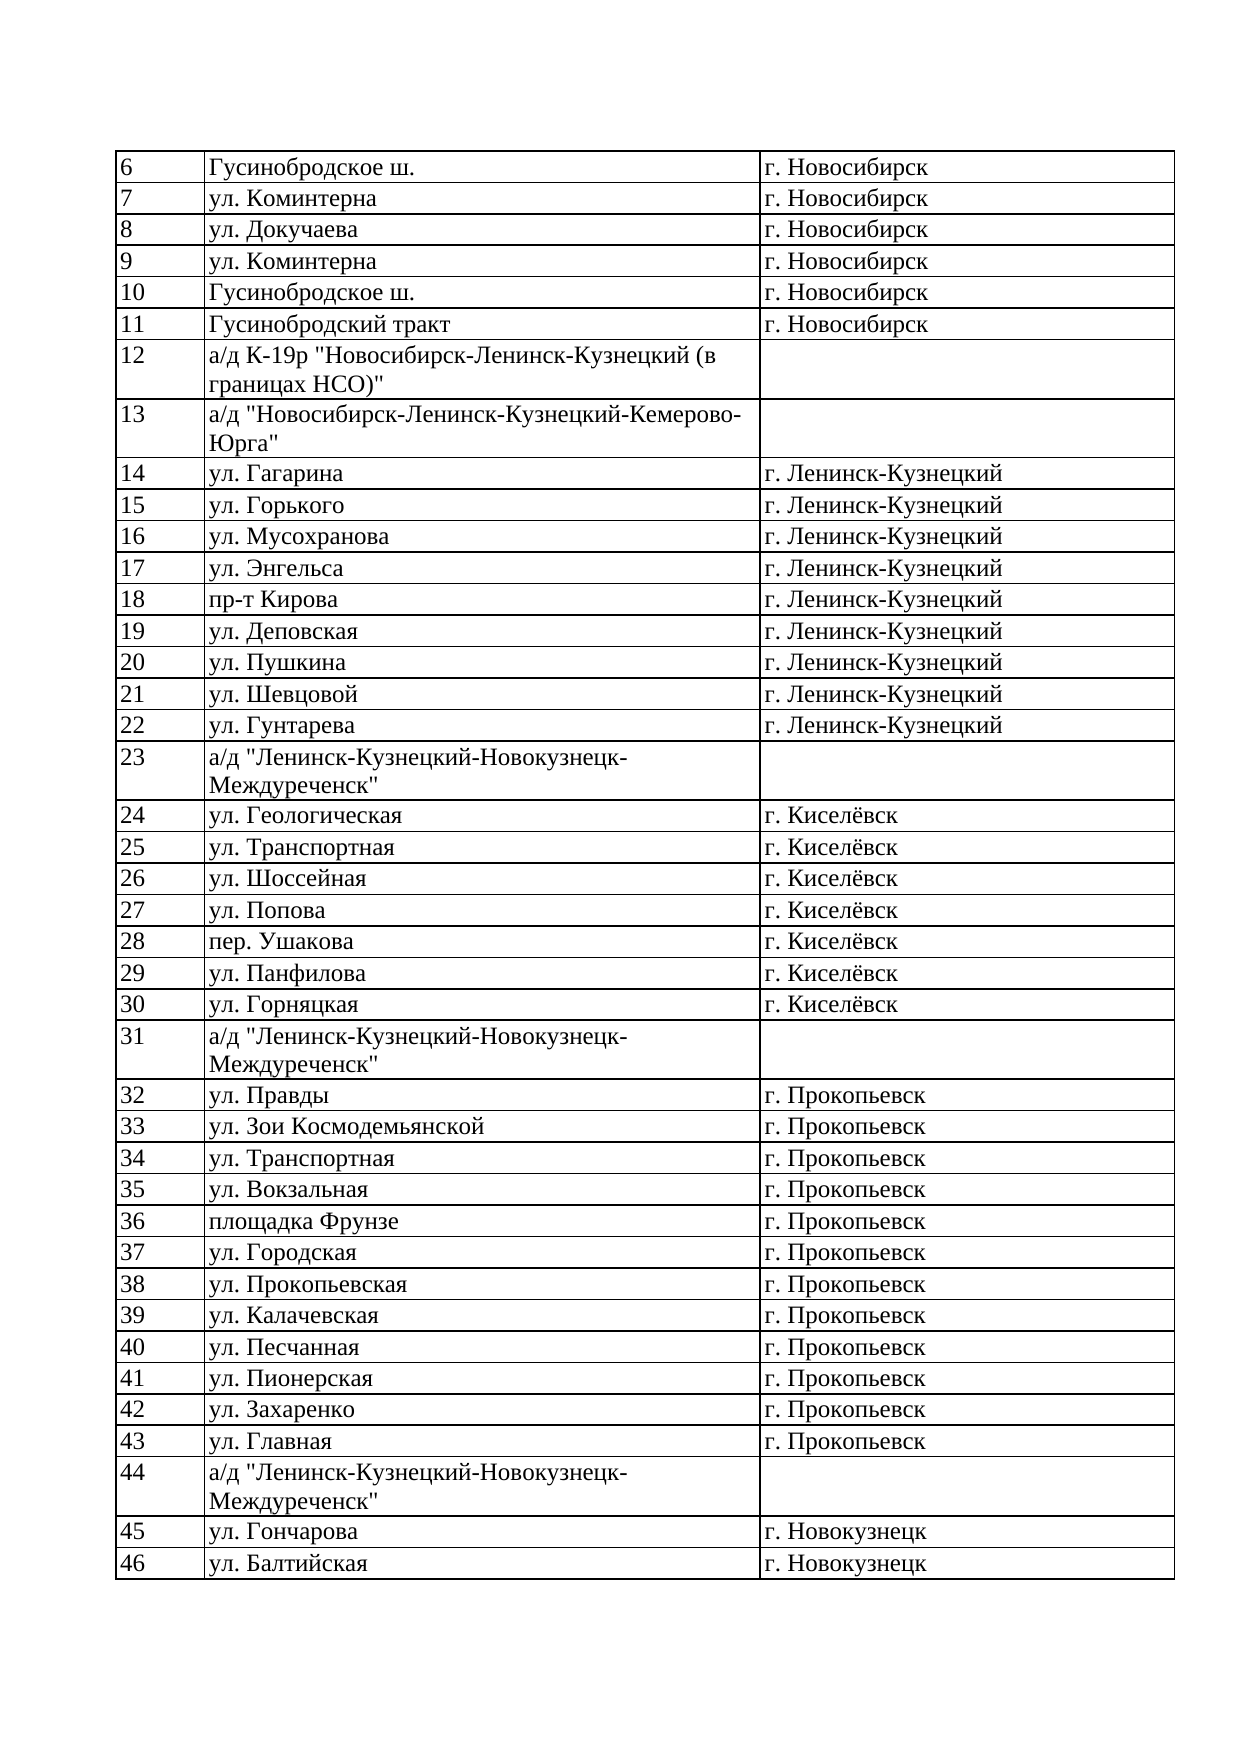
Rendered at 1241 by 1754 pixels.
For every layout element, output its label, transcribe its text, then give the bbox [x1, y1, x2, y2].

table_cell г. Новосибирск [761, 277, 1174, 307]
table_cell ул. Панфилова [205, 958, 759, 988]
table_cell Гусинобродское ш. [205, 277, 759, 307]
table_cell г. Ленинск-Кузнецкий [761, 647, 1174, 677]
table_cell 31 [117, 1021, 204, 1078]
table_cell г. Киселёвск [761, 864, 1174, 893]
table_cell пер. Ушакова [205, 927, 759, 956]
table_cell [761, 1457, 1174, 1515]
table_cell 11 [117, 309, 204, 339]
table_cell 17 [117, 553, 204, 583]
table_cell г. Ленинск-Кузнецкий [761, 490, 1174, 520]
table_cell г. Киселёвск [761, 832, 1174, 862]
table_cell г. Киселёвск [761, 958, 1174, 988]
table_cell 45 [117, 1517, 204, 1546]
table_cell а/д К-19р "Новосибирск-Ленинск-Кузнецкий (в границах НСО)" [205, 340, 759, 398]
table_cell ул. Главная [205, 1426, 759, 1456]
table_cell г. Прокопьевск [761, 1363, 1174, 1393]
table_cell а/д "Ленинск-Кузнецкий-Новокузнецк-Междуреченск" [205, 742, 759, 799]
table_cell 30 [117, 990, 204, 1019]
table_cell ул. Мусохранова [205, 521, 759, 551]
table_cell а/д "Ленинск-Кузнецкий-Новокузнецк-Междуреченск" [205, 1021, 759, 1078]
table_cell г. Прокопьевск [761, 1206, 1174, 1236]
table_cell г. Киселёвск [761, 927, 1174, 956]
table_cell г. Прокопьевск [761, 1426, 1174, 1456]
table_cell г. Ленинск-Кузнецкий [761, 679, 1174, 708]
table_cell ул. Транспортная [205, 832, 759, 862]
table_cell г. Прокопьевск [761, 1269, 1174, 1298]
table_cell 41 [117, 1363, 204, 1393]
table_cell ул. Коминтерна [205, 246, 759, 276]
table_cell пр-т Кирова [205, 584, 759, 614]
table_cell ул. Шевцовой [205, 679, 759, 708]
table_cell 33 [117, 1111, 204, 1141]
table_cell [761, 742, 1174, 799]
table_cell Гусинобродский тракт [205, 309, 759, 339]
table_cell 7 [117, 183, 204, 213]
table_cell 18 [117, 584, 204, 614]
table_cell 9 [117, 246, 204, 276]
table_cell ул. Захаренко [205, 1395, 759, 1424]
table_cell 37 [117, 1237, 204, 1267]
table_cell г. Ленинск-Кузнецкий [761, 553, 1174, 583]
table_cell 40 [117, 1332, 204, 1361]
table_cell г. Киселёвск [761, 990, 1174, 1019]
table_cell г. Ленинск-Кузнецкий [761, 584, 1174, 614]
table_cell 32 [117, 1080, 204, 1110]
table_cell 21 [117, 679, 204, 708]
table_cell 14 [117, 458, 204, 488]
table_cell г. Ленинск-Кузнецкий [761, 710, 1174, 740]
table_cell ул. Энгельса [205, 553, 759, 583]
table_cell 6 [117, 152, 204, 181]
table_cell 25 [117, 832, 204, 862]
table_cell г. Ленинск-Кузнецкий [761, 458, 1174, 488]
table_cell г. Прокопьевск [761, 1143, 1174, 1173]
table_cell г. Прокопьевск [761, 1395, 1174, 1424]
table_cell 42 [117, 1395, 204, 1424]
table_cell 36 [117, 1206, 204, 1236]
table_cell 29 [117, 958, 204, 988]
table_cell ул. Гончарова [205, 1517, 759, 1546]
table_cell ул. Гагарина [205, 458, 759, 488]
table_cell ул. Коминтерна [205, 183, 759, 213]
table_cell 23 [117, 742, 204, 799]
table_cell 38 [117, 1269, 204, 1298]
table_cell 13 [117, 400, 204, 457]
table_cell ул. Геологическая [205, 801, 759, 831]
table_cell ул. Докучаева [205, 215, 759, 244]
table_cell г. Прокопьевск [761, 1174, 1174, 1204]
table_cell Гусинобродское ш. [205, 152, 759, 181]
table_cell 15 [117, 490, 204, 520]
table_cell 46 [117, 1548, 204, 1578]
table_cell ул. Транспортная [205, 1143, 759, 1173]
table_cell а/д "Новосибирск-Ленинск-Кузнецкий-Кемерово-Юрга" [205, 400, 759, 457]
table_cell г. Прокопьевск [761, 1237, 1174, 1267]
table_cell г. Новокузнецк [761, 1517, 1174, 1546]
table_cell г. Ленинск-Кузнецкий [761, 616, 1174, 646]
table_cell ул. Пушкина [205, 647, 759, 677]
table_cell г. Киселёвск [761, 801, 1174, 831]
table_cell г. Прокопьевск [761, 1080, 1174, 1110]
table_cell 39 [117, 1300, 204, 1330]
table_cell 24 [117, 801, 204, 831]
table_cell ул. Песчанная [205, 1332, 759, 1361]
table_cell ул. Вокзальная [205, 1174, 759, 1204]
table_cell ул. Балтийская [205, 1548, 759, 1578]
table_cell [761, 340, 1174, 398]
table_cell г. Новосибирск [761, 183, 1174, 213]
table_cell ул. Правды [205, 1080, 759, 1110]
table_cell [761, 400, 1174, 457]
table_cell ул. Деповская [205, 616, 759, 646]
table_cell г. Новосибирск [761, 215, 1174, 244]
table_cell ул. Городская [205, 1237, 759, 1267]
table_cell ул. Зои Космодемьянской [205, 1111, 759, 1141]
table_cell 34 [117, 1143, 204, 1173]
table_cell ул. Калачевская [205, 1300, 759, 1330]
table_cell ул. Горняцкая [205, 990, 759, 1019]
table_cell 28 [117, 927, 204, 956]
table_cell г. Киселёвск [761, 895, 1174, 925]
table_cell 27 [117, 895, 204, 925]
table_cell ул. Пионерская [205, 1363, 759, 1393]
table_cell г. Новосибирск [761, 246, 1174, 276]
table_cell ул. Гунтарева [205, 710, 759, 740]
table_cell 12 [117, 340, 204, 398]
table_cell [761, 1021, 1174, 1078]
table_cell г. Прокопьевск [761, 1111, 1174, 1141]
table_cell 10 [117, 277, 204, 307]
table_cell 44 [117, 1457, 204, 1515]
table_cell ул. Прокопьевская [205, 1269, 759, 1298]
table_cell 22 [117, 710, 204, 740]
table_cell 8 [117, 215, 204, 244]
table_cell ул. Горького [205, 490, 759, 520]
table_cell ул. Шоссейная [205, 864, 759, 893]
table_cell 35 [117, 1174, 204, 1204]
table_cell площадка Фрунзе [205, 1206, 759, 1236]
table_cell г. Новосибирск [761, 152, 1174, 181]
table_cell а/д "Ленинск-Кузнецкий-Новокузнецк-Междуреченск" [205, 1457, 759, 1515]
table_cell г. Прокопьевск [761, 1300, 1174, 1330]
table_cell ул. Попова [205, 895, 759, 925]
table_cell г. Новокузнецк [761, 1548, 1174, 1578]
table_cell г. Новосибирск [761, 309, 1174, 339]
table_cell г. Ленинск-Кузнецкий [761, 521, 1174, 551]
table_cell 43 [117, 1426, 204, 1456]
table_cell г. Прокопьевск [761, 1332, 1174, 1361]
table_cell 20 [117, 647, 204, 677]
table_cell 26 [117, 864, 204, 893]
table_cell 19 [117, 616, 204, 646]
table_cell 16 [117, 521, 204, 551]
